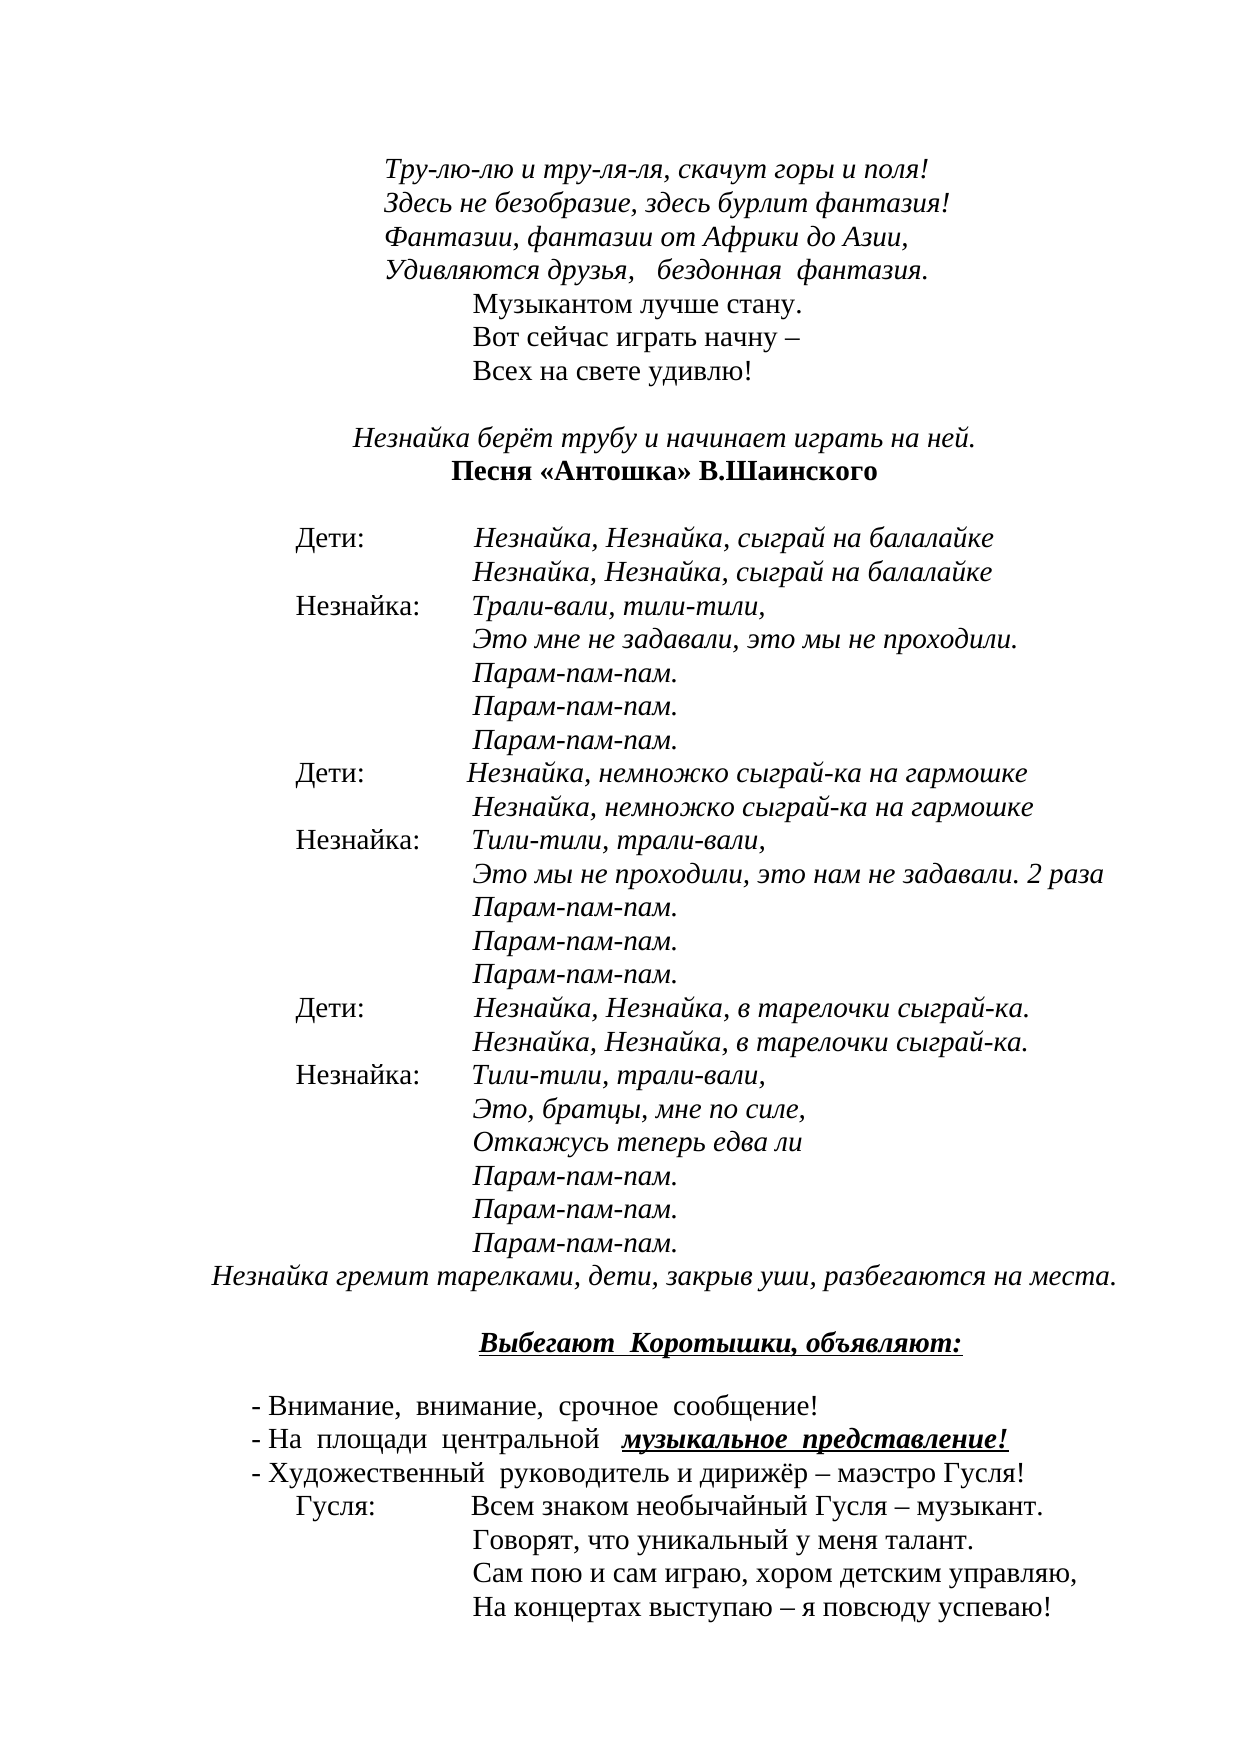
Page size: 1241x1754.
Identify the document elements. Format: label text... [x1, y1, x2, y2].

text Парам-пам-пам. [177, 722, 1152, 755]
text Удивляются друзья, бездонная фантазия. [384, 252, 1152, 286]
text Тру-лю-лю и тру-ля-ля, скачут горы и поля! [384, 152, 1152, 185]
text Незнайка: Тили-тили, трали-вали, [177, 822, 1152, 856]
text Незнайка берёт трубу и начинает играть на ней. [177, 420, 1152, 453]
text Незнайка гремит тарелками, дети, закрыв уши, разбегаются на места. [177, 1258, 1152, 1292]
text Дети: Незнайка, немножко сыграй-ка на гармошке [177, 755, 1152, 789]
text Парам-пам-пам. [177, 1225, 1152, 1258]
text Незнайка: Тили-тили, трали-вали, [177, 1057, 1152, 1091]
text Это мне не задавали, это мы не проходили. [177, 621, 1152, 655]
text Всех на свете удивлю! [177, 353, 1152, 386]
text Парам-пам-пам. [177, 957, 1152, 990]
text Это, братцы, мне по силе, [177, 1091, 1152, 1124]
text Вот сейчас играть начну – [177, 319, 1152, 353]
text Фантазии, фантазии от Африки до Азии, [384, 219, 1152, 252]
text Песня «Антошка» В.Шаинского [177, 453, 1152, 487]
text Выбегают Коротышки, объявляют: [177, 1326, 1152, 1359]
text - На площади центральной музыкальное представление! [251, 1421, 1152, 1455]
text Музыкантом лучше стану. [177, 286, 1152, 319]
text - Внимание, внимание, срочное сообщение! [251, 1388, 1152, 1421]
text Откажусь теперь едва ли [177, 1124, 1152, 1158]
text Сам пою и сам играю, хором детским управляю, [177, 1555, 1152, 1589]
text Парам-пам-пам. [177, 688, 1152, 722]
text Гусля: Всем знаком необычайный Гусля – музыкант. [177, 1488, 1152, 1522]
text Незнайка, немножко сыграй-ка на гармошке [177, 789, 1152, 822]
text Парам-пам-пам. [177, 1191, 1152, 1225]
text Незнайка, Незнайка, сыграй на балалайке [177, 554, 1152, 588]
text Дети: Незнайка, Незнайка, в тарелочки сыграй-ка. [177, 990, 1152, 1024]
text Парам-пам-пам. [177, 1158, 1152, 1191]
text Здесь не безобразие, здесь бурлит фантазия! [384, 185, 1152, 219]
text Незнайка, Незнайка, в тарелочки сыграй-ка. [177, 1024, 1152, 1057]
text Незнайка: Трали-вали, тили-тили, [177, 588, 1152, 621]
text Говорят, что уникальный у меня талант. [177, 1522, 1152, 1555]
text Это мы не проходили, это нам не задавали. 2 раза [177, 856, 1152, 889]
text На концертах выступаю – я повсюду успеваю! [177, 1589, 1152, 1622]
text Парам-пам-пам. [177, 655, 1152, 688]
text Парам-пам-пам. [177, 923, 1152, 957]
text - Художественный руководитель и дирижёр – маэстро Гусля! [251, 1455, 1152, 1488]
text Парам-пам-пам. [177, 889, 1152, 923]
text Дети: Незнайка, Незнайка, сыграй на балалайке [177, 521, 1152, 554]
